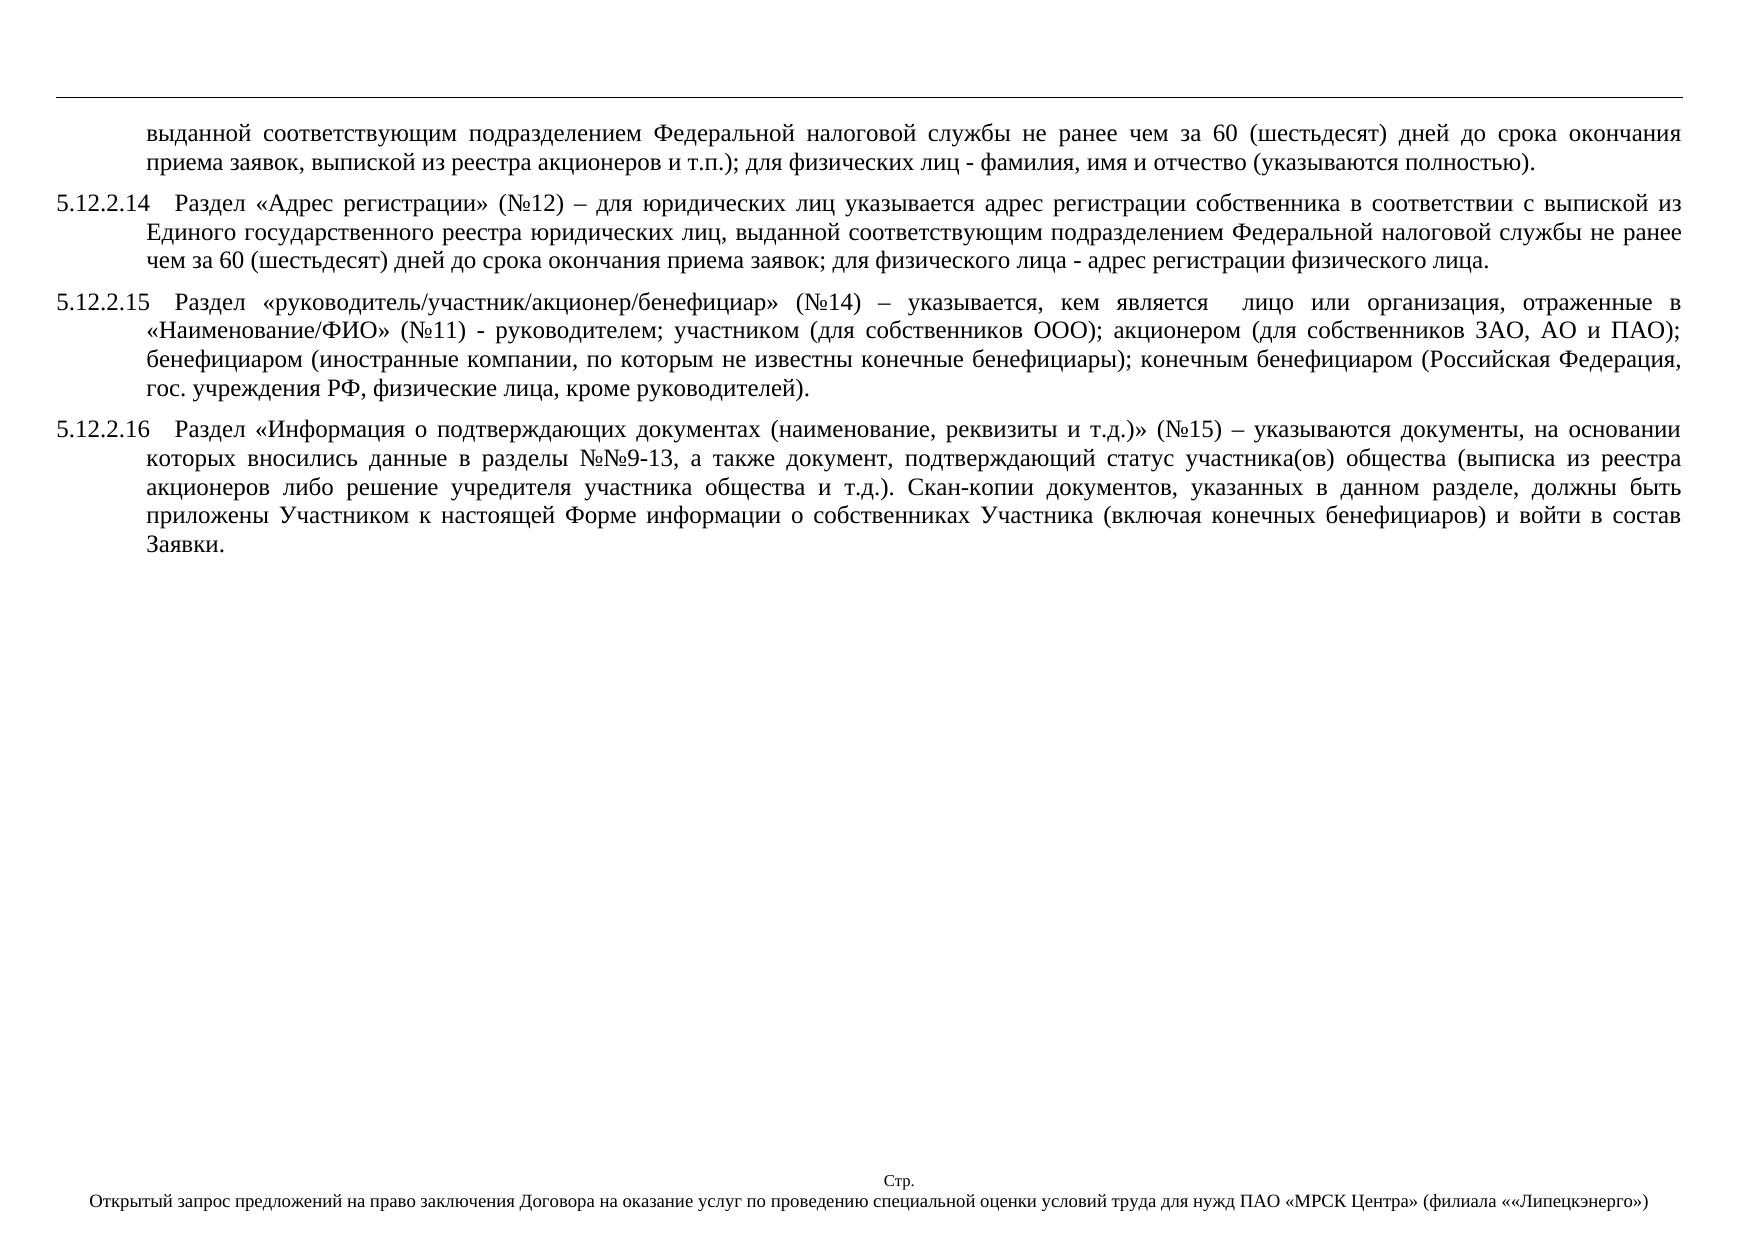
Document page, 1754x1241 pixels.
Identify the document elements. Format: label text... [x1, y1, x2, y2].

list Раздел «Адрес регистрации» (№12) – для юридических лиц указывается адрес регистрации собственника в соответствии с выпиской из Единого государственного реестра юридических лиц, выданной соответствующим подразделением Федеральной налоговой службы не ранее чем за 60 (шестьдесят) дней до срока окончания приема заявок; для физического лица - адрес регистрации физического лица. [56, 188, 1683, 274]
list Раздел «руководитель/участник/акционер/бенефициар» (№14) – указывается, кем является лицо или организация, отраженные в «Наименование/ФИО» (№11) - руководителем; участником (для собственников ООО); акционером (для собственников ЗАО, АО и ПАО); бенефициаром (иностранные компании, по которым не известны конечные бенефициары); конечным бенефициаром (Российская Федерация, гос. учреждения РФ, физические лица, кроме руководителей). [56, 287, 1683, 402]
list Раздел «Информация о подтверждающих документах (наименование, реквизиты и т.д.)» (№15) – указываются документы, на основании которых вносились данные в разделы №№9-13, а также документ, подтверждающий статус участника(ов) общества (выписка из реестра акционеров либо решение учредителя участника общества и т.д.). Скан-копии документов, указанных в данном разделе, должны быть приложены Участником к настоящей Форме информации о собственниках Участника (включая конечных бенефициаров) и войти в состав Заявки. [56, 414, 1683, 558]
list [56, 118, 1683, 176]
